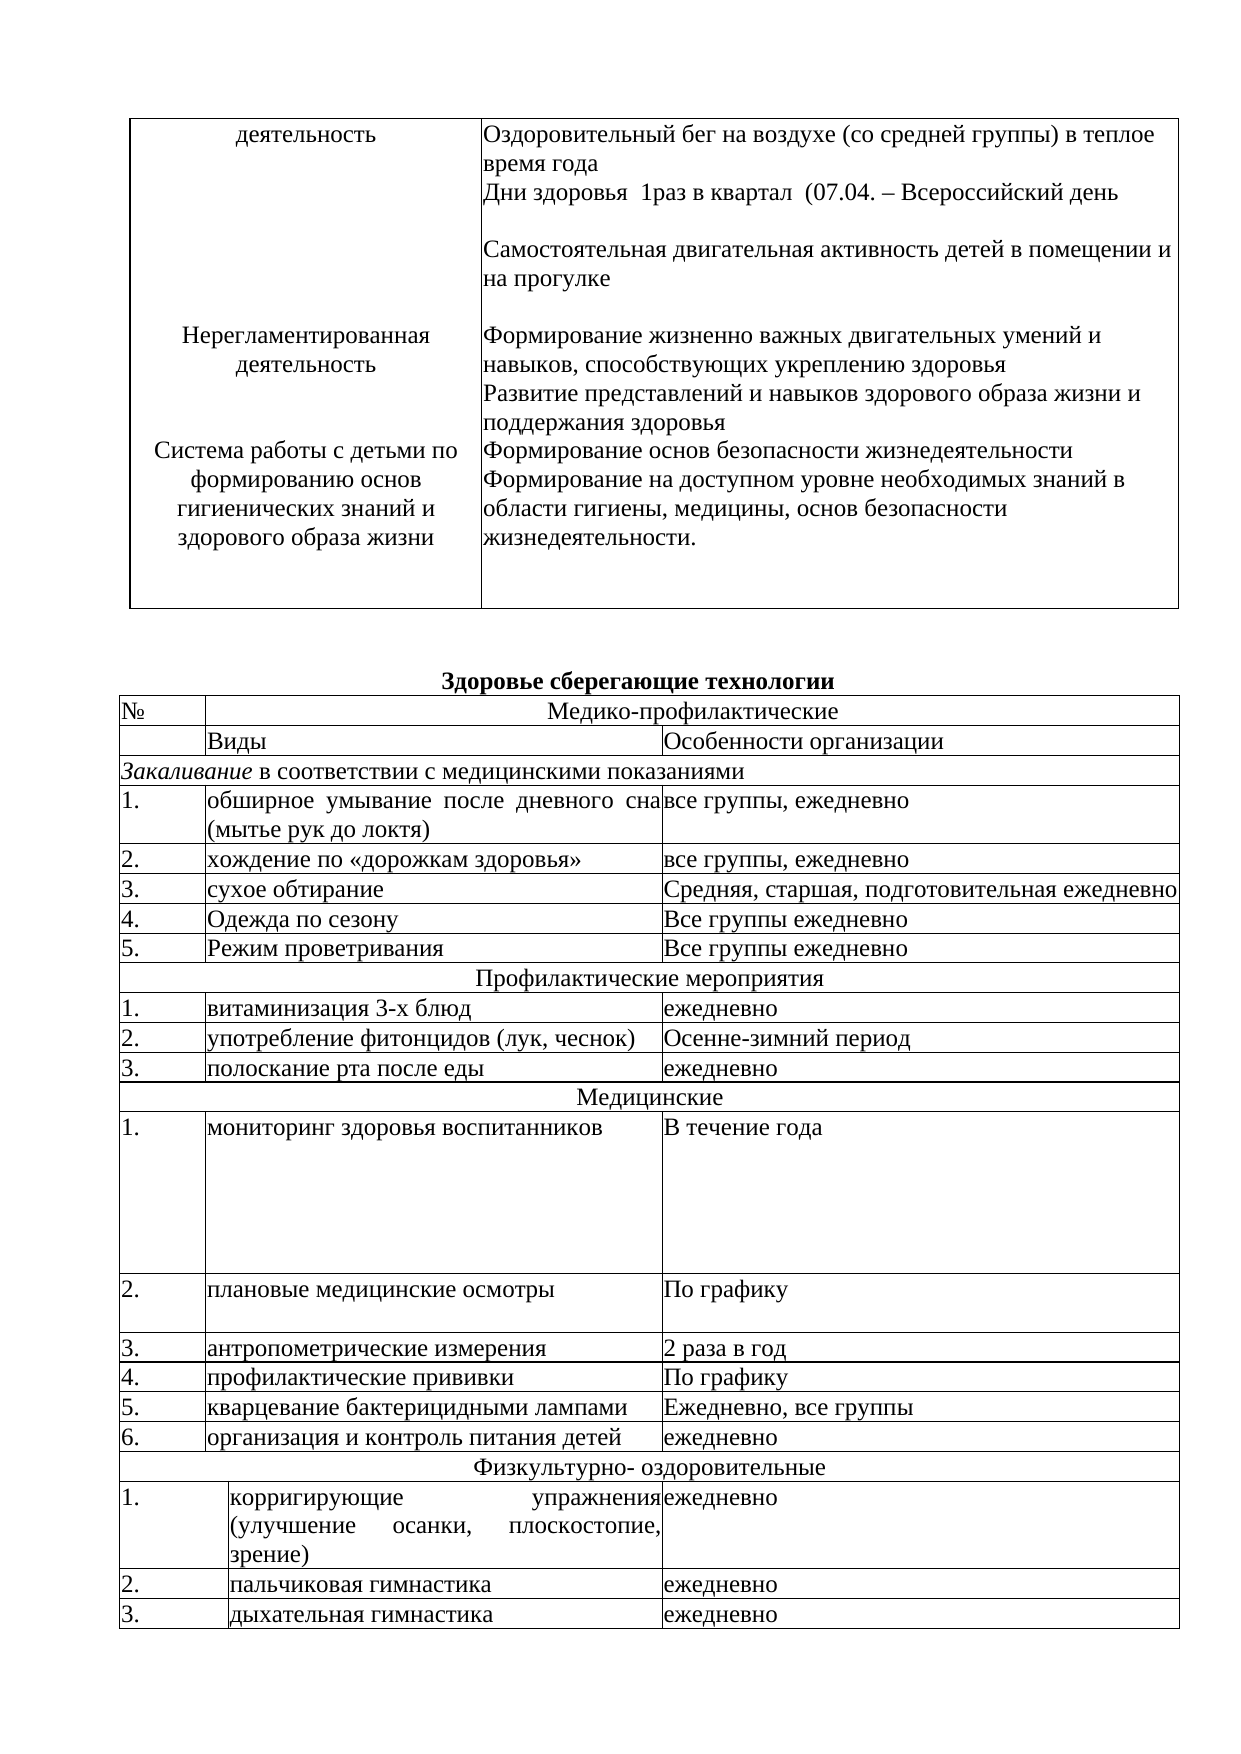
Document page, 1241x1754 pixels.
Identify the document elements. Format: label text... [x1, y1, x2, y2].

table_cell дыхательная гимнастика [229, 1599, 662, 1627]
table_cell кварцевание бактерицидными лампами [206, 1392, 662, 1421]
table_cell употребление фитонцидов (лук, чеснок) [206, 1023, 662, 1052]
table_cell пальчиковая гимнастика [229, 1569, 662, 1598]
table_cell ежедневно [663, 993, 1179, 1022]
table_cell 2. [120, 844, 205, 873]
table_cell Осенне-зимний период [663, 1023, 1179, 1052]
table_cell Физкультурно- оздоровительные [120, 1452, 1179, 1481]
table_cell Особенности организации [663, 726, 1179, 755]
table_cell 3. [120, 1053, 205, 1081]
table_cell витаминизация 3-х блюд [206, 993, 662, 1022]
table_cell ежедневно [663, 1482, 1179, 1568]
table_header Медико-профилактические [206, 696, 1179, 725]
table_cell 2 раза в год [663, 1333, 1179, 1361]
table_cell Ежедневно, все группы [663, 1392, 1179, 1421]
table_cell 5. [120, 1392, 205, 1421]
table_cell Закаливание в соответствии с медицинскими показаниями [120, 756, 1179, 784]
table_cell 6. [120, 1422, 205, 1451]
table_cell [131, 119, 481, 608]
table_cell ежедневно [663, 1422, 1179, 1451]
table_cell антропометрические измерения [206, 1333, 662, 1361]
table_cell ежедневно [663, 1599, 1179, 1627]
table_header № [120, 696, 205, 725]
table_cell 2. [120, 1274, 205, 1332]
table_cell полоскание рта после еды [206, 1053, 662, 1081]
table_cell Все группы ежедневно [663, 934, 1179, 962]
table_cell Одежда по сезону [206, 904, 662, 932]
table_cell 2. [120, 1023, 205, 1052]
table_cell Виды [206, 726, 662, 755]
table_cell 3. [120, 874, 205, 903]
table_cell все группы, ежедневно [663, 786, 1179, 843]
table_cell 3. [120, 1333, 205, 1361]
table_cell 4. [120, 1363, 205, 1391]
table_cell 4. [120, 904, 205, 932]
table_cell Средняя, старшая, подготовительная ежедневно [663, 874, 1179, 903]
table_cell Профилактические мероприятия [120, 963, 1179, 992]
text Здоровье сберегающие технологии [118, 666, 1157, 695]
table_cell Все группы ежедневно [663, 904, 1179, 932]
table_cell 5. [120, 934, 205, 962]
table_cell ежедневно [663, 1053, 1179, 1081]
table_cell мониторинг здоровья воспитанников [206, 1112, 662, 1273]
table_cell ежедневно [663, 1569, 1179, 1598]
table_cell 1. [120, 786, 205, 843]
table_cell сухое обтирание [206, 874, 662, 903]
table_cell все группы, ежедневно [663, 844, 1179, 873]
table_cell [482, 119, 1178, 608]
table_cell 1. [120, 993, 205, 1022]
table_cell 2. [120, 1569, 228, 1598]
table_cell профилактические прививки [206, 1363, 662, 1391]
table_cell [120, 726, 205, 755]
table_cell По графику [663, 1363, 1179, 1391]
table_cell обширное умывание после дневного сна (мытье рук до локтя) [206, 786, 662, 843]
table_cell В течение года [663, 1112, 1179, 1273]
table_cell плановые медицинские осмотры [206, 1274, 662, 1332]
table_cell 1. [120, 1112, 205, 1273]
table_cell По графику [663, 1274, 1179, 1332]
table_cell Режим проветривания [206, 934, 662, 962]
table_cell 3. [120, 1599, 228, 1627]
table_cell корригирующие упражнения (улучшение осанки, плоскостопие, зрение) [229, 1482, 662, 1568]
table_cell хождение по «дорожкам здоровья» [206, 844, 662, 873]
table_cell Медицинские [120, 1083, 1179, 1111]
table_cell организация и контроль питания детей [206, 1422, 662, 1451]
table_cell 1. [120, 1482, 228, 1568]
